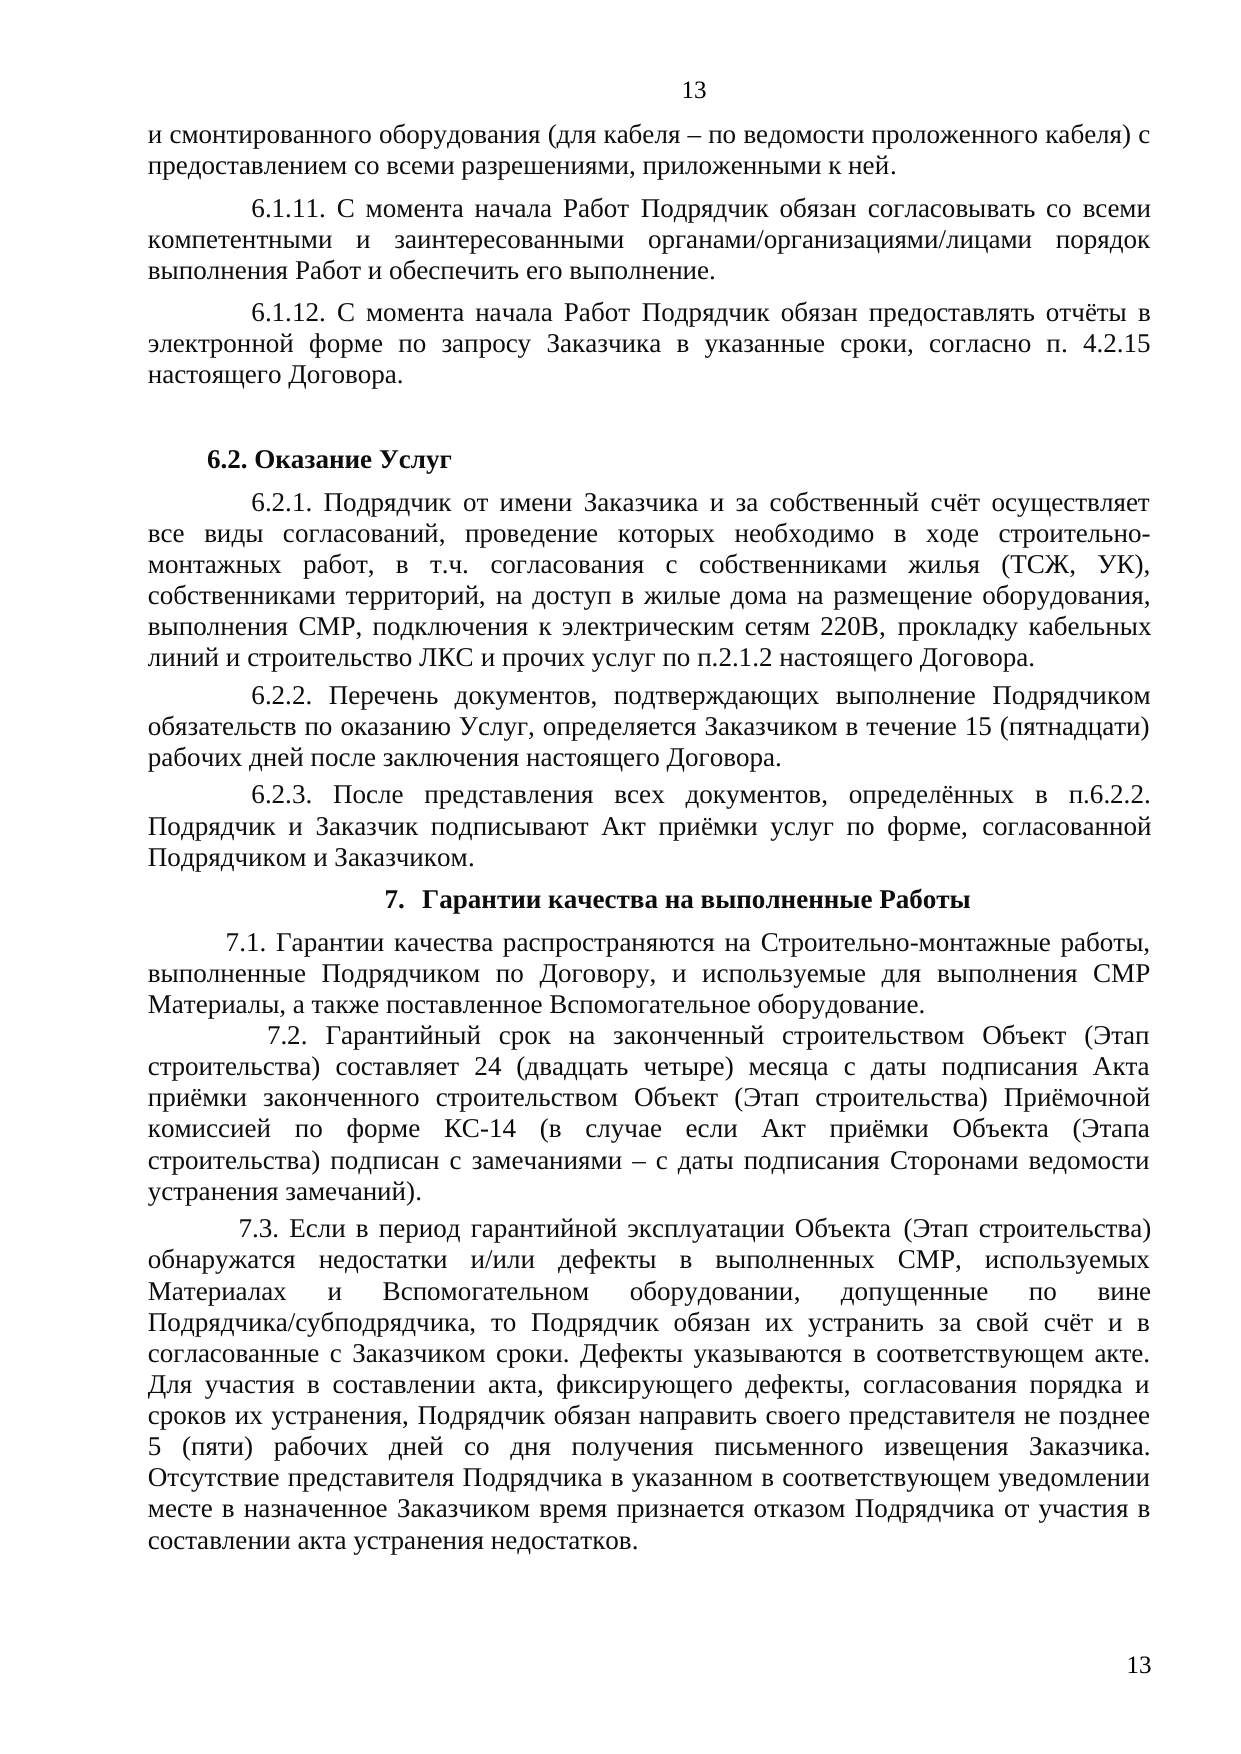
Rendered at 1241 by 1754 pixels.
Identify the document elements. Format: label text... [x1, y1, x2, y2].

text 7.2. Гарантийный срок на законченный строительством Объект (Этап строительства) составляет 24 (двадцать четыре) месяца с даты подписания Акта приёмки законченного строительством Объект (Этап строительства) Приёмочной комиссией по форме КС-14 (в случае если Акт приёмки Объекта (Этапа строительства) подписан с замечаниями – с даты подписания Сторонами ведомости устранения замечаний). [148, 1019, 1152, 1206]
subtitle 7.3. Если в период гарантийной эксплуатации Объекта (Этап строительства) обнаружатся недостатки и/или дефекты в выполненных СМР, используемых Материалах и Вспомогательном оборудовании, допущенные по вине Подрядчика/субподрядчика, то Подрядчик обязан их устранить за свой счёт и в согласованные с Заказчиком сроки. Дефекты указываются в соответствующем акте. Для участия в составлении акта, фиксирующего дефекты, согласования порядка и сроков их устранения, Подрядчик обязан направить своего представителя не позднее 5 (пяти) рабочих дней со дня получения письменного извещения Заказчика. Отсутствие представителя Подрядчика в указанном в соответствующем уведомлении месте в назначенное Заказчиком время признается отказом Подрядчика от участия в составлении акта устранения недостатков. [148, 1212, 1152, 1555]
text 6.1.11. С момента начала Работ Подрядчик обязан согласовывать со всеми компетентными и заинтересованными органами/организациями/лицами порядок выполнения Работ и обеспечить его выполнение. [148, 192, 1152, 285]
text 6.2. Оказание Услуг [204, 443, 1152, 474]
text 6.2.2. Перечень документов, подтверждающих выполнение Подрядчиком обязательств по оказанию Услуг, определяется Заказчиком в течение 15 (пятнадцати) рабочих дней после заключения настоящего Договора. [148, 679, 1152, 772]
text 6.1.12. С момента начала Работ Подрядчик обязан предоставлять отчёты в электронной форме по запросу Заказчика в указанные сроки, согласно п. 4.2.15 настоящего Договора. [148, 296, 1152, 390]
list Гарантии качества на выполненные Работы [204, 883, 1152, 914]
text 7.1. Гарантии качества распространяются на Строительно-монтажные работы, выполненные Подрядчиком по Договору, и используемые для выполнения СМР Материалы, а также поставленное Вспомогательное оборудование. [148, 926, 1152, 1019]
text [148, 118, 1152, 180]
text 6.2.3. После представления всех документов, определённых в п.6.2.2. Подрядчик и Заказчик подписывают Акт приёмки услуг по форме, согласованной Подрядчиком и Заказчиком. [148, 779, 1152, 872]
text 6.2.1. Подрядчик от имени Заказчика и за собственный счёт осуществляет все виды согласований, проведение которых необходимо в ходе строительно-монтажных работ, в т.ч. согласования с собственниками жилья (ТСЖ, УК), собственниками территорий, на доступ в жилые дома на размещение оборудования, выполнения СМР, подключения к электрическим сетям 220В, прокладку кабельных линий и строительство ЛКС и прочих услуг по п.2.1.2 настоящего Договора. [148, 486, 1152, 673]
